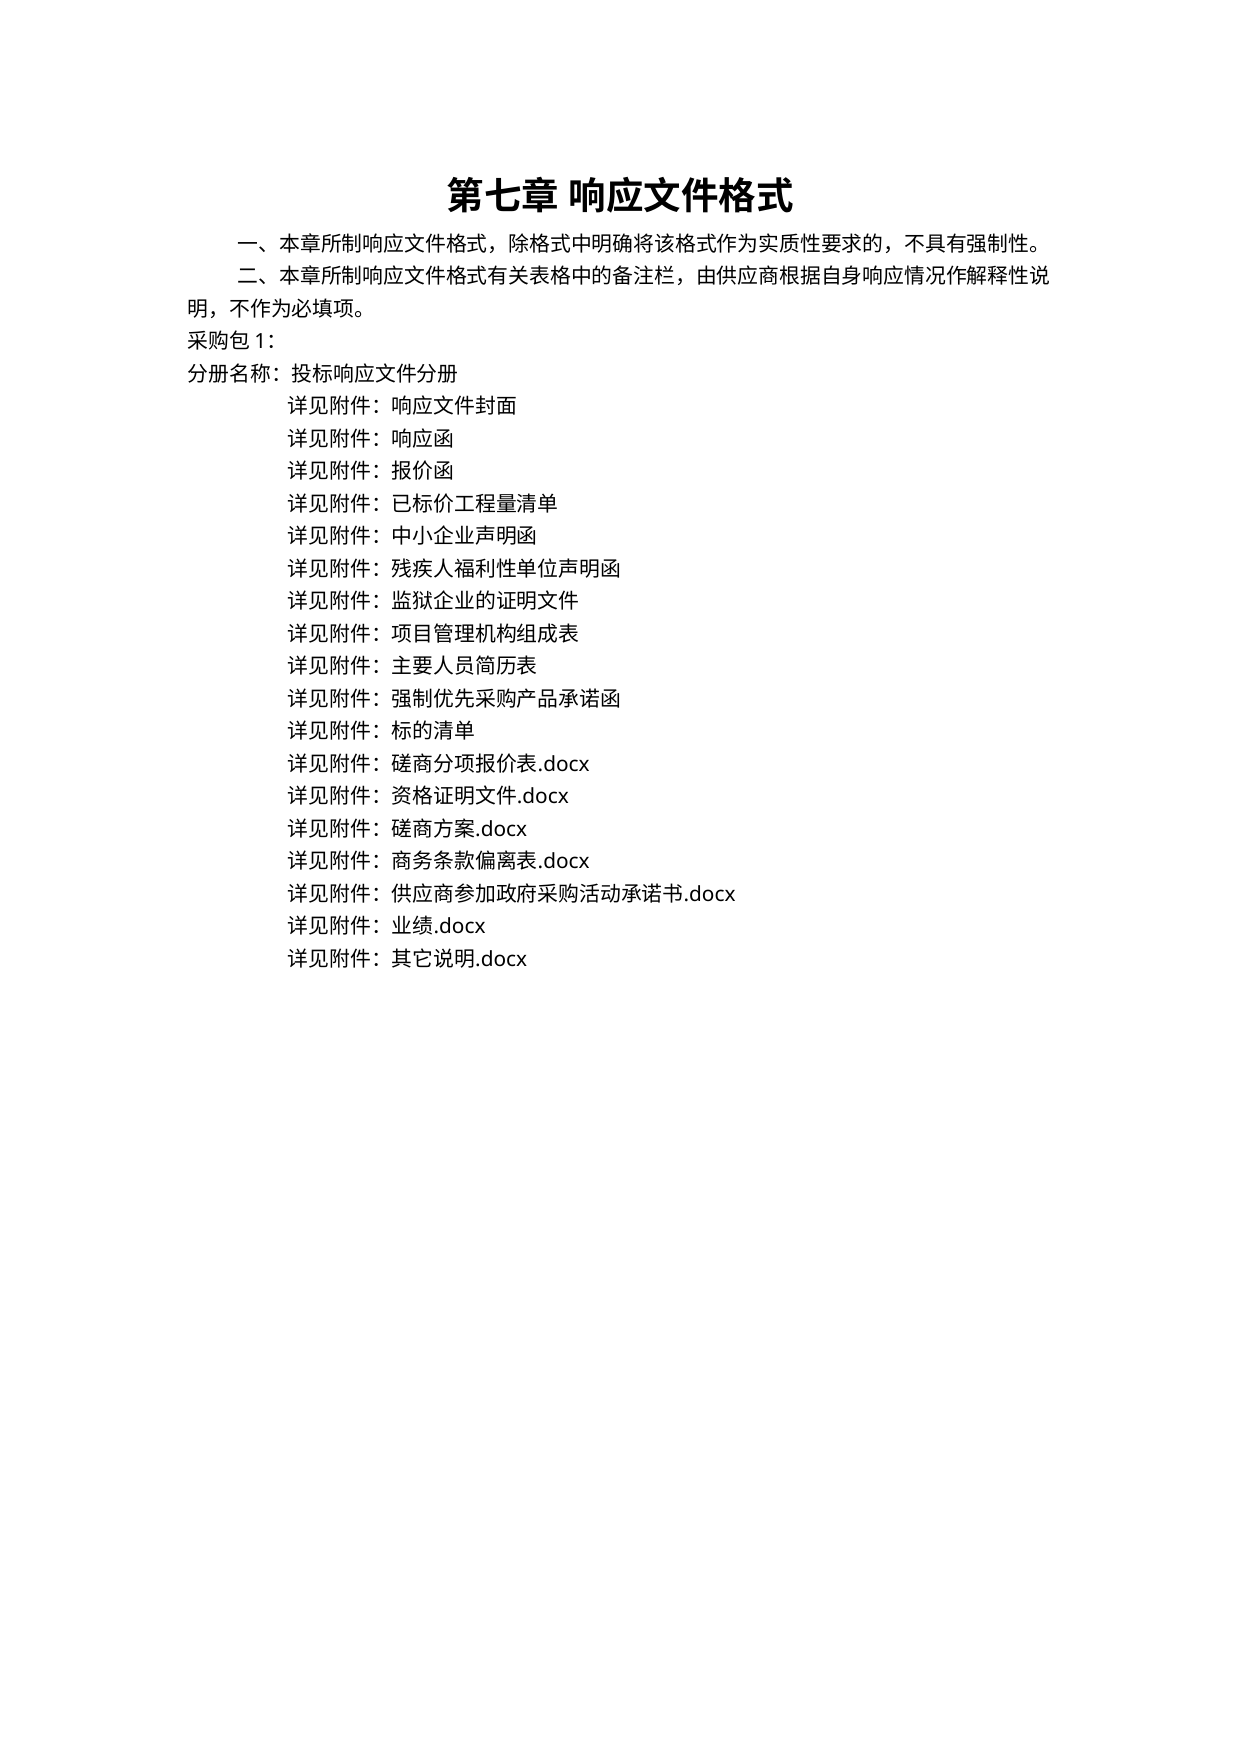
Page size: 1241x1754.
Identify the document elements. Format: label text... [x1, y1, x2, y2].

text 详见附件：监狱企业的证明文件 [187, 584, 1053, 617]
text 详见附件：资格证明文件.docx [187, 779, 1053, 812]
text 详见附件：供应商参加政府采购活动承诺书.docx [187, 877, 1053, 909]
text 详见附件：其它说明.docx [187, 942, 1053, 974]
text 分册名称：投标响应文件分册 [187, 357, 1053, 389]
text 详见附件：磋商分项报价表.docx [187, 747, 1053, 779]
text 详见附件：项目管理机构组成表 [187, 617, 1053, 649]
text 详见附件：主要人员简历表 [187, 649, 1053, 682]
text 第七章 响应文件格式 [187, 162, 1053, 227]
text 二、本章所制响应文件格式有关表格中的备注栏，由供应商根据自身响应情况作解释性说明，不作为必填项。 [187, 259, 1053, 324]
text 详见附件：磋商方案.docx [187, 812, 1053, 844]
text 详见附件：报价函 [187, 454, 1053, 487]
text 详见附件：强制优先采购产品承诺函 [187, 682, 1053, 714]
text 详见附件：标的清单 [187, 714, 1053, 747]
text 详见附件：商务条款偏离表.docx [187, 844, 1053, 877]
text 详见附件：残疾人福利性单位声明函 [187, 552, 1053, 584]
text 详见附件：已标价工程量清单 [187, 487, 1053, 519]
text 详见附件：业绩.docx [187, 909, 1053, 942]
text 详见附件：中小企业声明函 [187, 519, 1053, 552]
text 一、本章所制响应文件格式，除格式中明确将该格式作为实质性要求的，不具有强制性。 [187, 227, 1053, 259]
text 详见附件：响应函 [187, 422, 1053, 454]
text 采购包1： [187, 324, 1053, 357]
text 详见附件：响应文件封面 [187, 389, 1053, 422]
